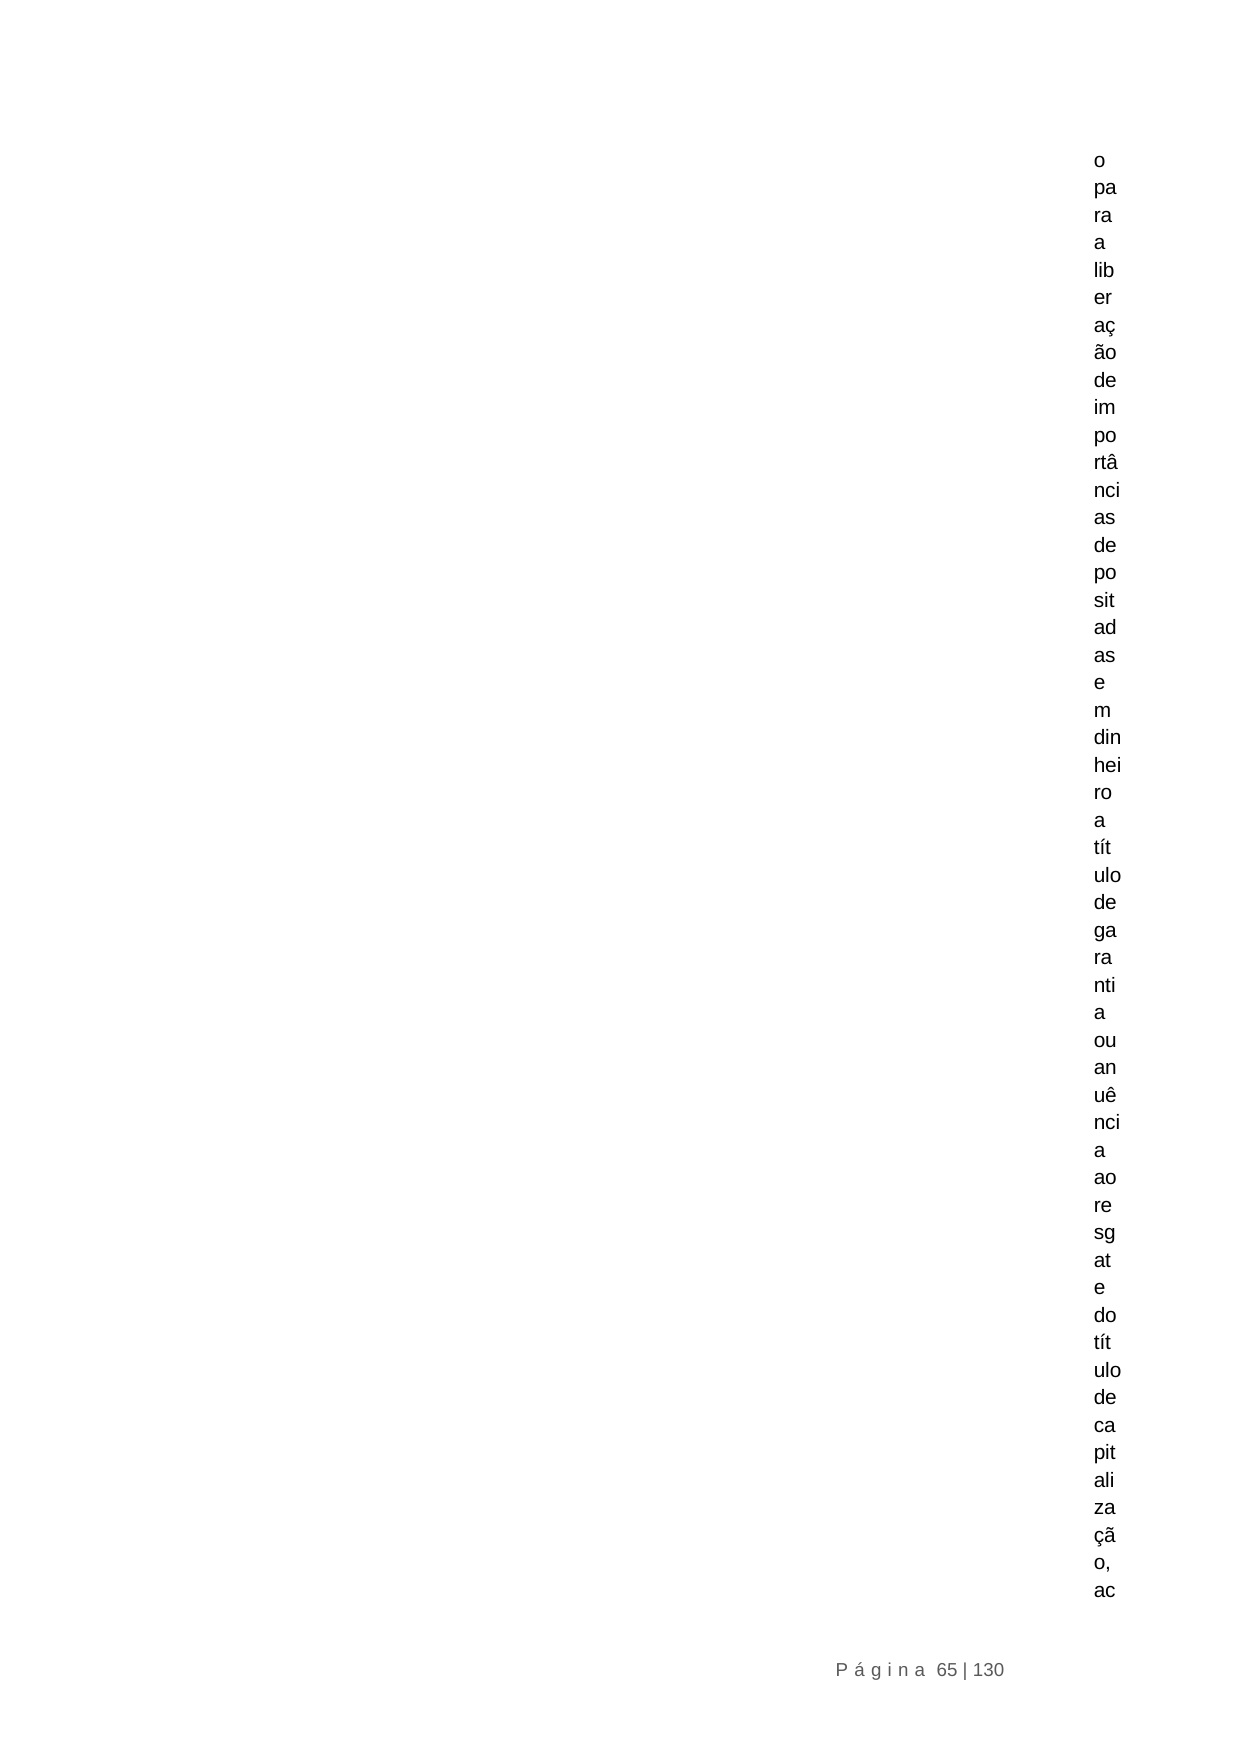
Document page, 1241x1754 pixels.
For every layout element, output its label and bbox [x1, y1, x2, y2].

text [1048, 148, 1122, 1602]
